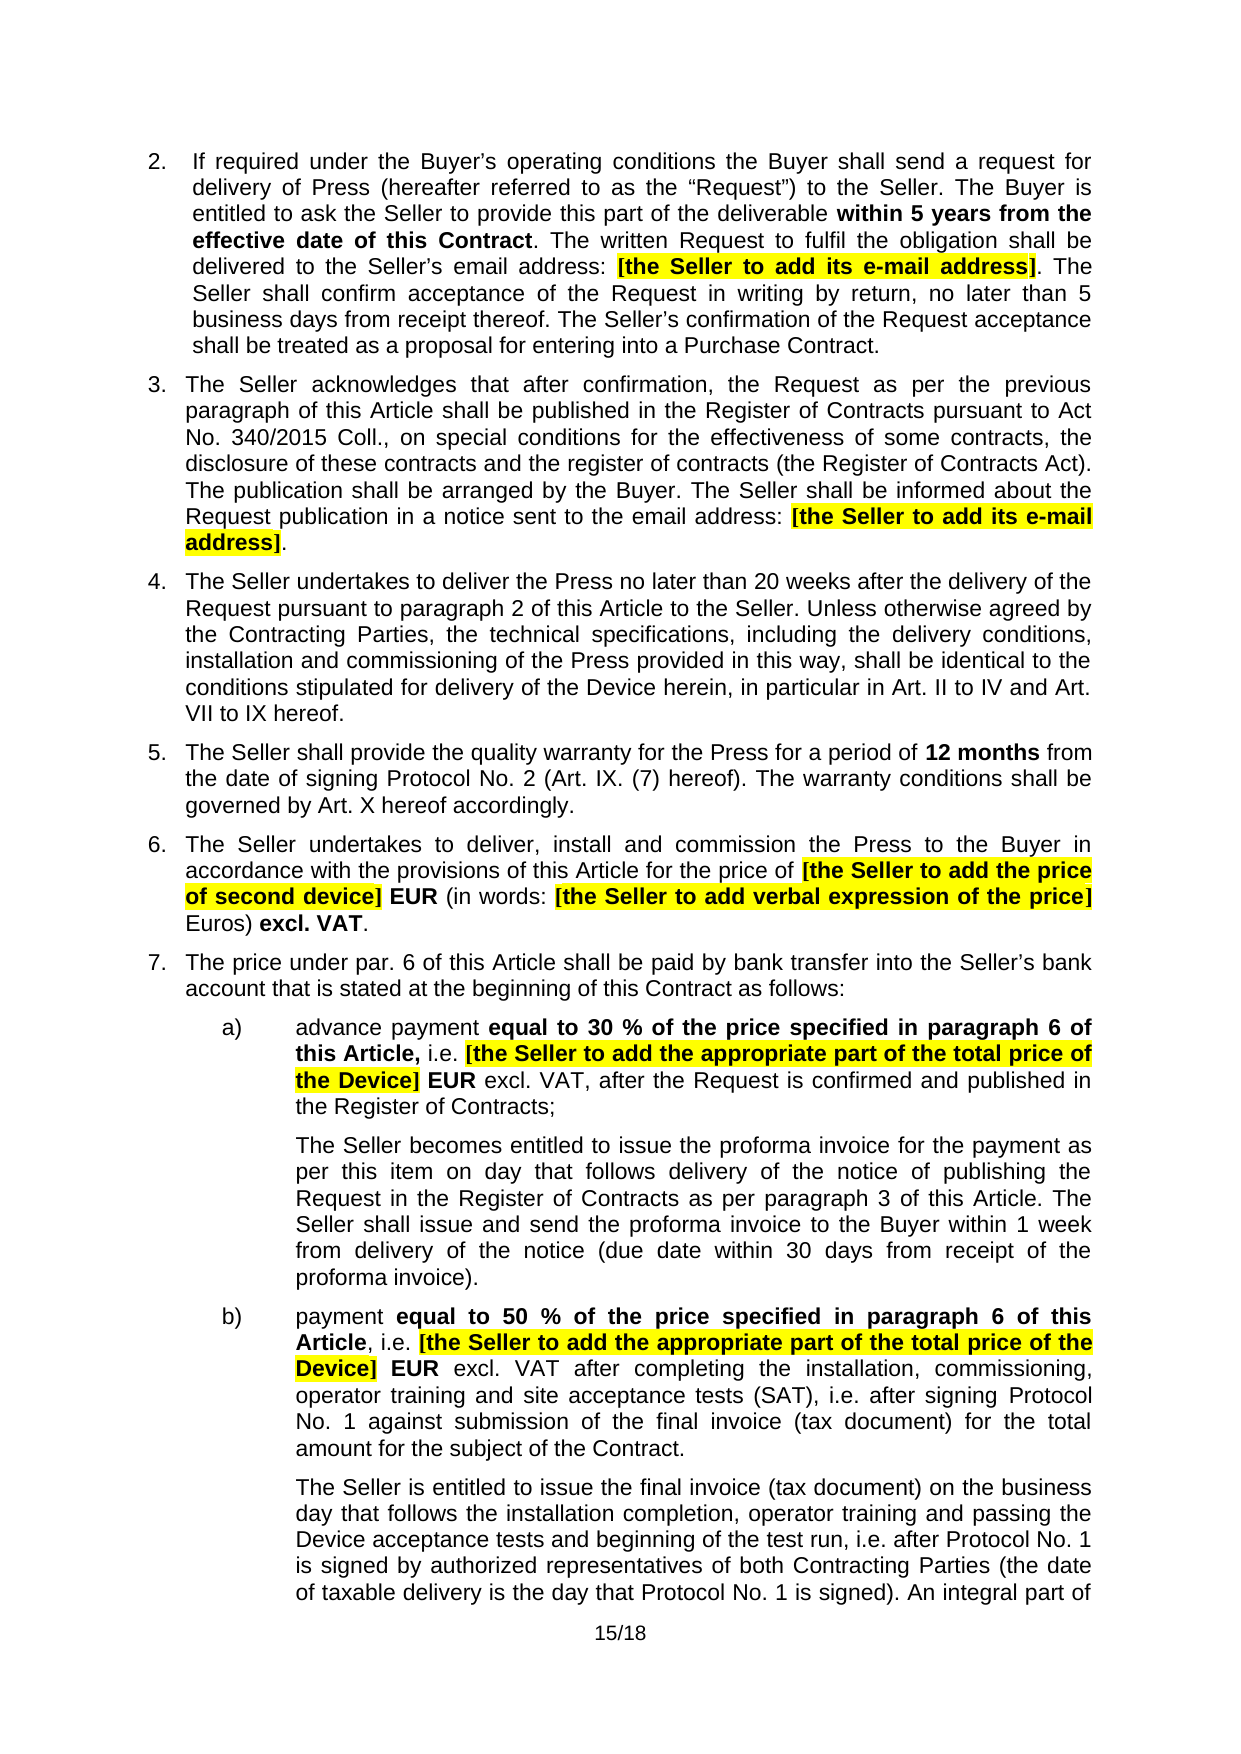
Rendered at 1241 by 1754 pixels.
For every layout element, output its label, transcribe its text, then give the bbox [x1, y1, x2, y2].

list The Seller acknowledges that after confirmation, the Request as per the previous paragraph of this Article shall be published in the Register of Contracts pursuant to Act No. 340/2015 Coll., on special conditions for the effectiveness of some contracts, the disclosure of these contracts and the register of contracts (the Register of Contracts Act). The publication shall be arranged by the Buyer. The Seller shall be informed about the Request publication in a notice sent to the email address: [the Seller to add its e-mail address]. [148, 371, 1092, 556]
text 2. If required under the Buyer’s operating conditions the Buyer shall send a request for delivery of Press (hereafter referred to as the “Request”) to the Seller. The Buyer is entitled to ask the Seller to provide this part of the deliverable within 5 years from the effective date of this Contract. The written Request to fulfil the obligation shall be delivered to the Seller’s email address: [the Seller to add its e-mail address]. The Seller shall confirm acceptance of the Request in writing by return, no later than 5 business days from receipt thereof. The Seller’s confirmation of the Request acceptance shall be treated as a proposal for entering into a Purchase Contract. [148, 148, 1092, 359]
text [295, 1473, 1092, 1605]
list a) advance payment equal to 30 % of the price specified in paragraph 6 of this Article, i.e. [the Seller to add the appropriate part of the total price of the Device] EUR excl. VAT, after the Request is confirmed and published in the Register of Contracts; [222, 1014, 1092, 1119]
list The Seller undertakes to deliver the Press no later than 20 weeks after the delivery of the Request pursuant to paragraph 2 of this Article to the Seller. Unless otherwise agreed by the Contracting Parties, the technical specifications, including the delivery conditions, installation and commissioning of the Press provided in this way, shall be identical to the conditions stipulated for delivery of the Device herein, in particular in Art. II to IV and Art. VII to IX hereof. [148, 568, 1092, 726]
list b) payment equal to 50 % of the price specified in paragraph 6 of this Article, i.e. [the Seller to add the appropriate part of the total price of the Device] EUR excl. VAT after completing the installation, commissioning, operator training and site acceptance tests (SAT), i.e. after signing Protocol No. 1 against submission of the final invoice (tax document) for the total amount for the subject of the Contract. [222, 1303, 1092, 1461]
list The Seller undertakes to deliver, install and commission the Press to the Buyer in accordance with the provisions of this Article for the price of [the Seller to add the price of second device] EUR (in words: [the Seller to add verbal expression of the price] Euros) excl. VAT. [148, 831, 1092, 936]
list The price under par. 6 of this Article shall be paid by bank transfer into the Seller’s bank account that is stated at the beginning of this Contract as follows: [148, 949, 1092, 1001]
list The Seller shall provide the quality warranty for the Press for a period of 12 months from the date of signing Protocol No. 2 (Art. IX. (7) hereof). The warranty conditions shall be governed by Art. X hereof accordingly. [148, 739, 1092, 818]
text The Seller becomes entitled to issue the proforma invoice for the payment as per this item on day that follows delivery of the notice of publishing the Request in the Register of Contracts as per paragraph 3 of this Article. The Seller shall issue and send the proforma invoice to the Buyer within 1 week from delivery of the notice (due date within 30 days from receipt of the proforma invoice). [295, 1132, 1092, 1290]
